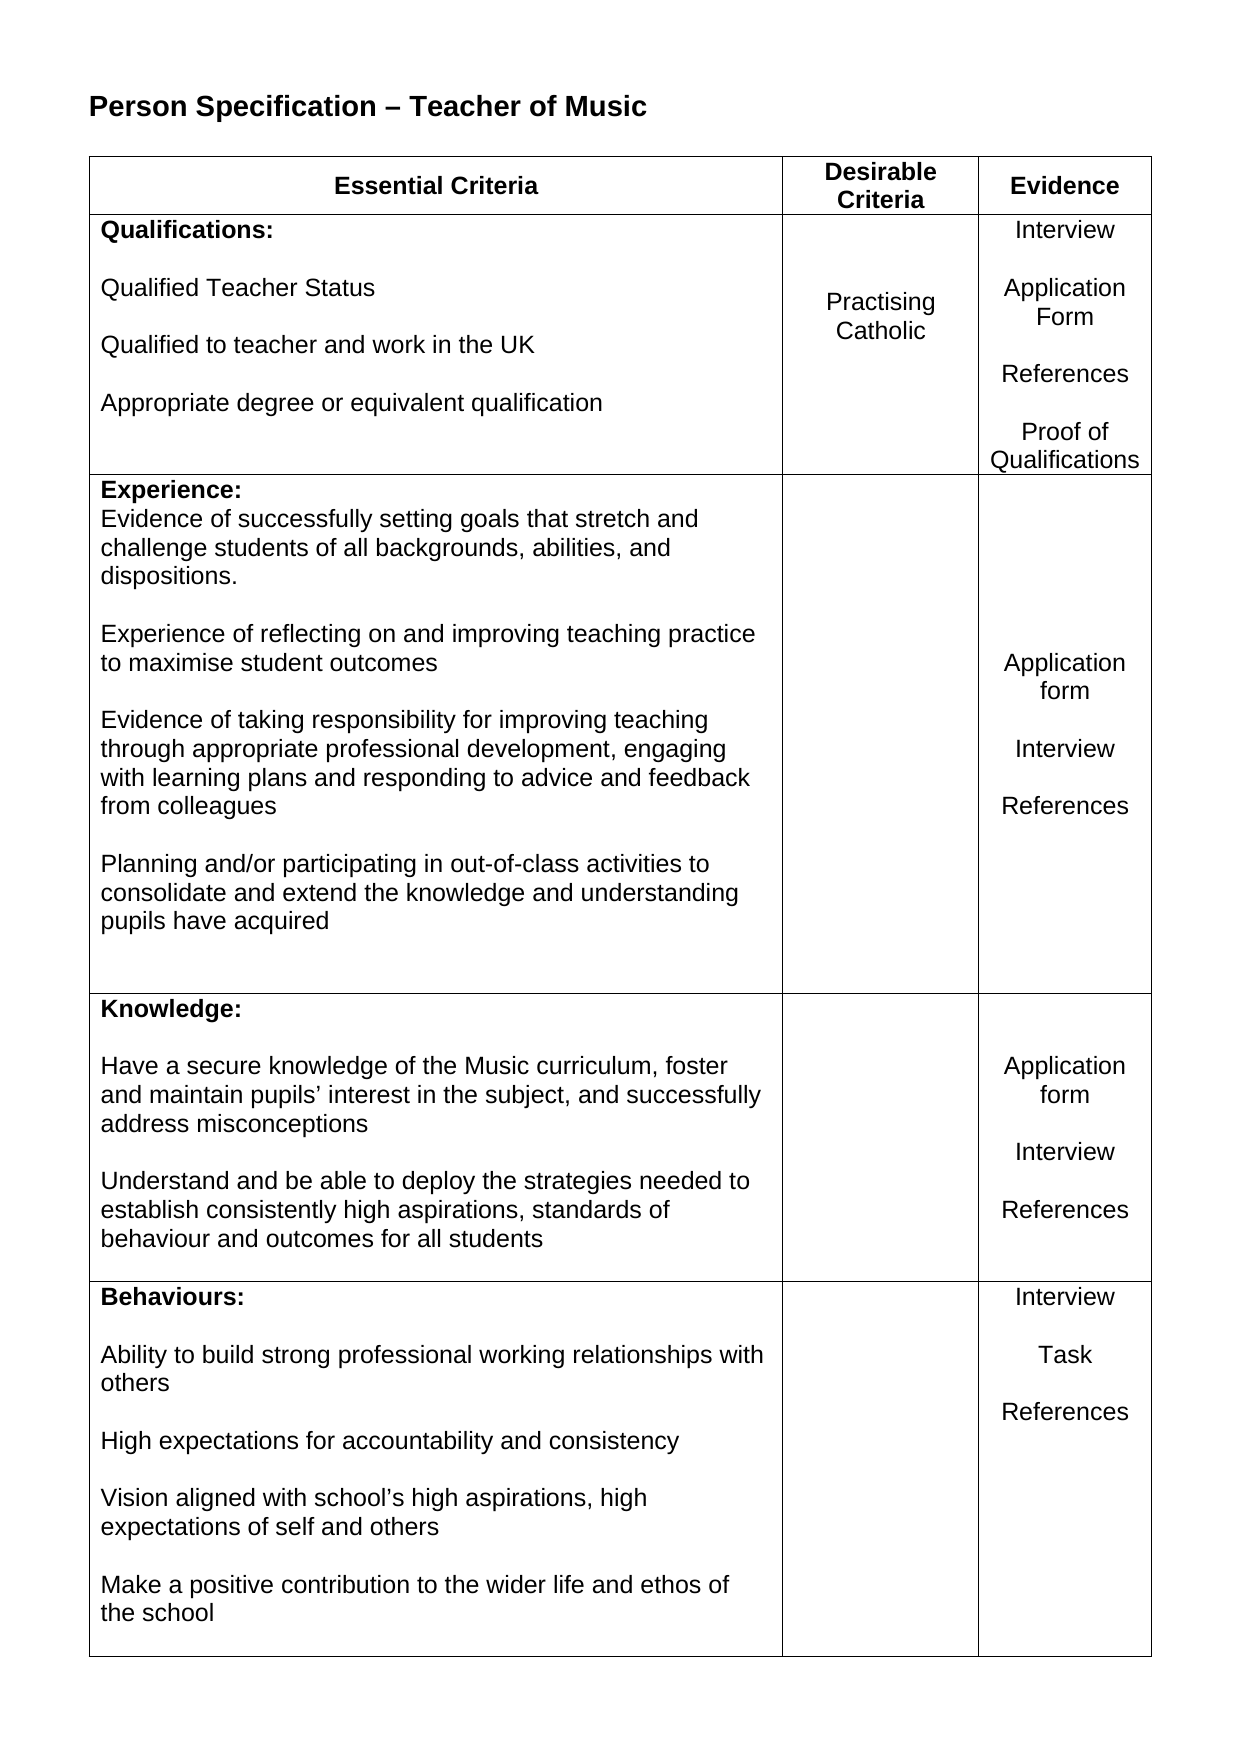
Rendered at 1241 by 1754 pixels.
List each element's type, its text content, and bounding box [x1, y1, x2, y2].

table_cell [783, 475, 978, 993]
table_cell Practising Catholic [783, 215, 978, 474]
table_cell Application form Interview References [979, 475, 1151, 993]
table_cell [783, 1282, 978, 1656]
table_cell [90, 1282, 782, 1656]
table_cell Application form Interview References [979, 994, 1151, 1281]
table_header Essential Criteria [90, 157, 782, 214]
table_cell [783, 994, 978, 1281]
text Person Specification – Teacher of Music [89, 89, 1152, 122]
table_cell Qualifications: Qualified Teacher Status Qualified to teacher and work in the UK Appropriate degree or equivalent qualification [90, 215, 782, 474]
table_cell Interview Application Form References Proof of Qualifications [979, 215, 1151, 474]
table_header Evidence [979, 157, 1151, 214]
table_cell Knowledge: Have a secure knowledge of the Music curriculum, foster and maintain pupils’ interest in the subject, and successfully address misconceptions Understand and be able to deploy the strategies needed to establish consistently high aspirations, standards of behaviour and outcomes for all students [90, 994, 782, 1281]
table_header Desirable Criteria [783, 157, 978, 214]
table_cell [979, 1282, 1151, 1656]
table_cell Experience: Evidence of successfully setting goals that stretch and challenge students of all backgrounds, abilities, and dispositions. Experience of reflecting on and improving teaching practice to maximise student outcomes Evidence of taking responsibility for improving teaching through appropriate professional development, engaging with learning plans and responding to advice and feedback from colleagues Planning and/or participating in out-of-class activities to consolidate and extend the knowledge and understanding pupils have acquired [90, 475, 782, 993]
